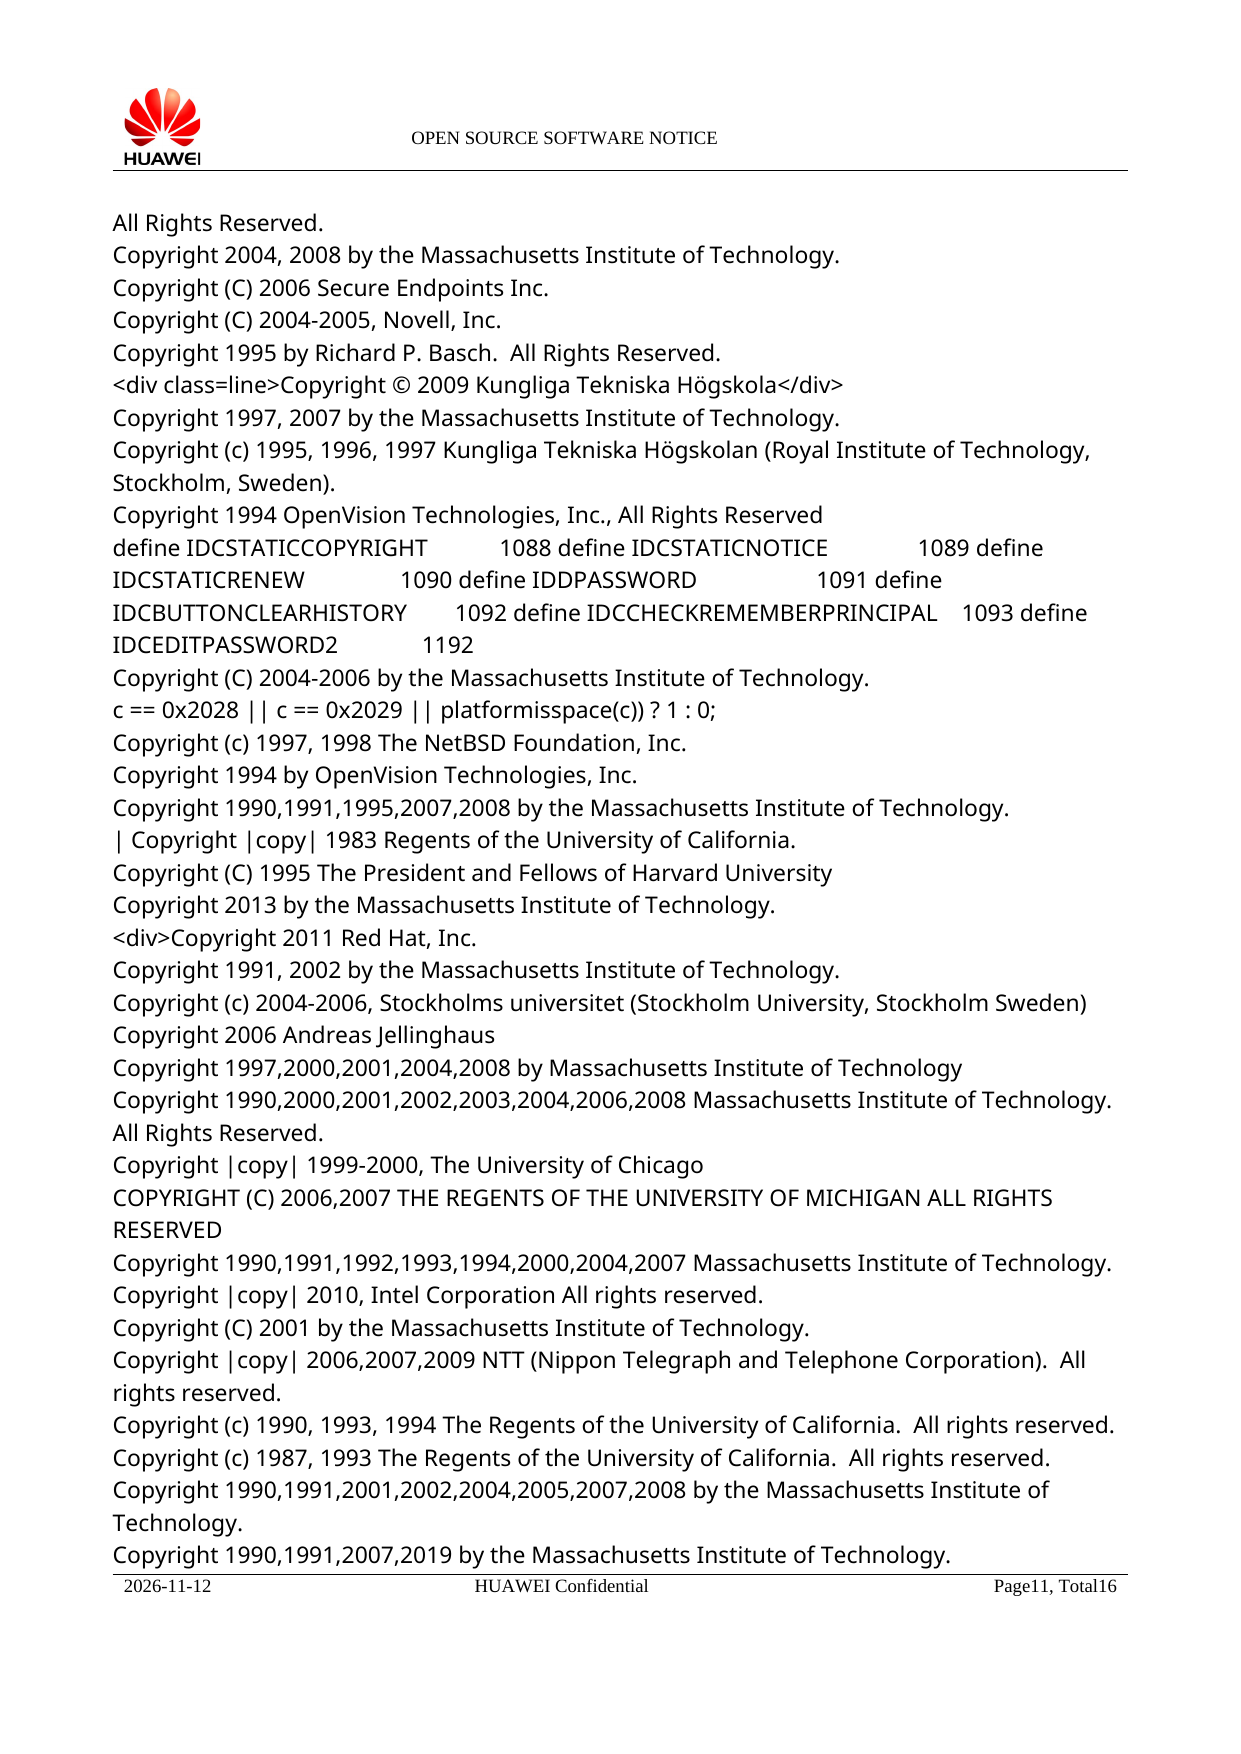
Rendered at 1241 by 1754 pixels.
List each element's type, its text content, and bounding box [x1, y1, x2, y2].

picture [124, 88, 201, 165]
